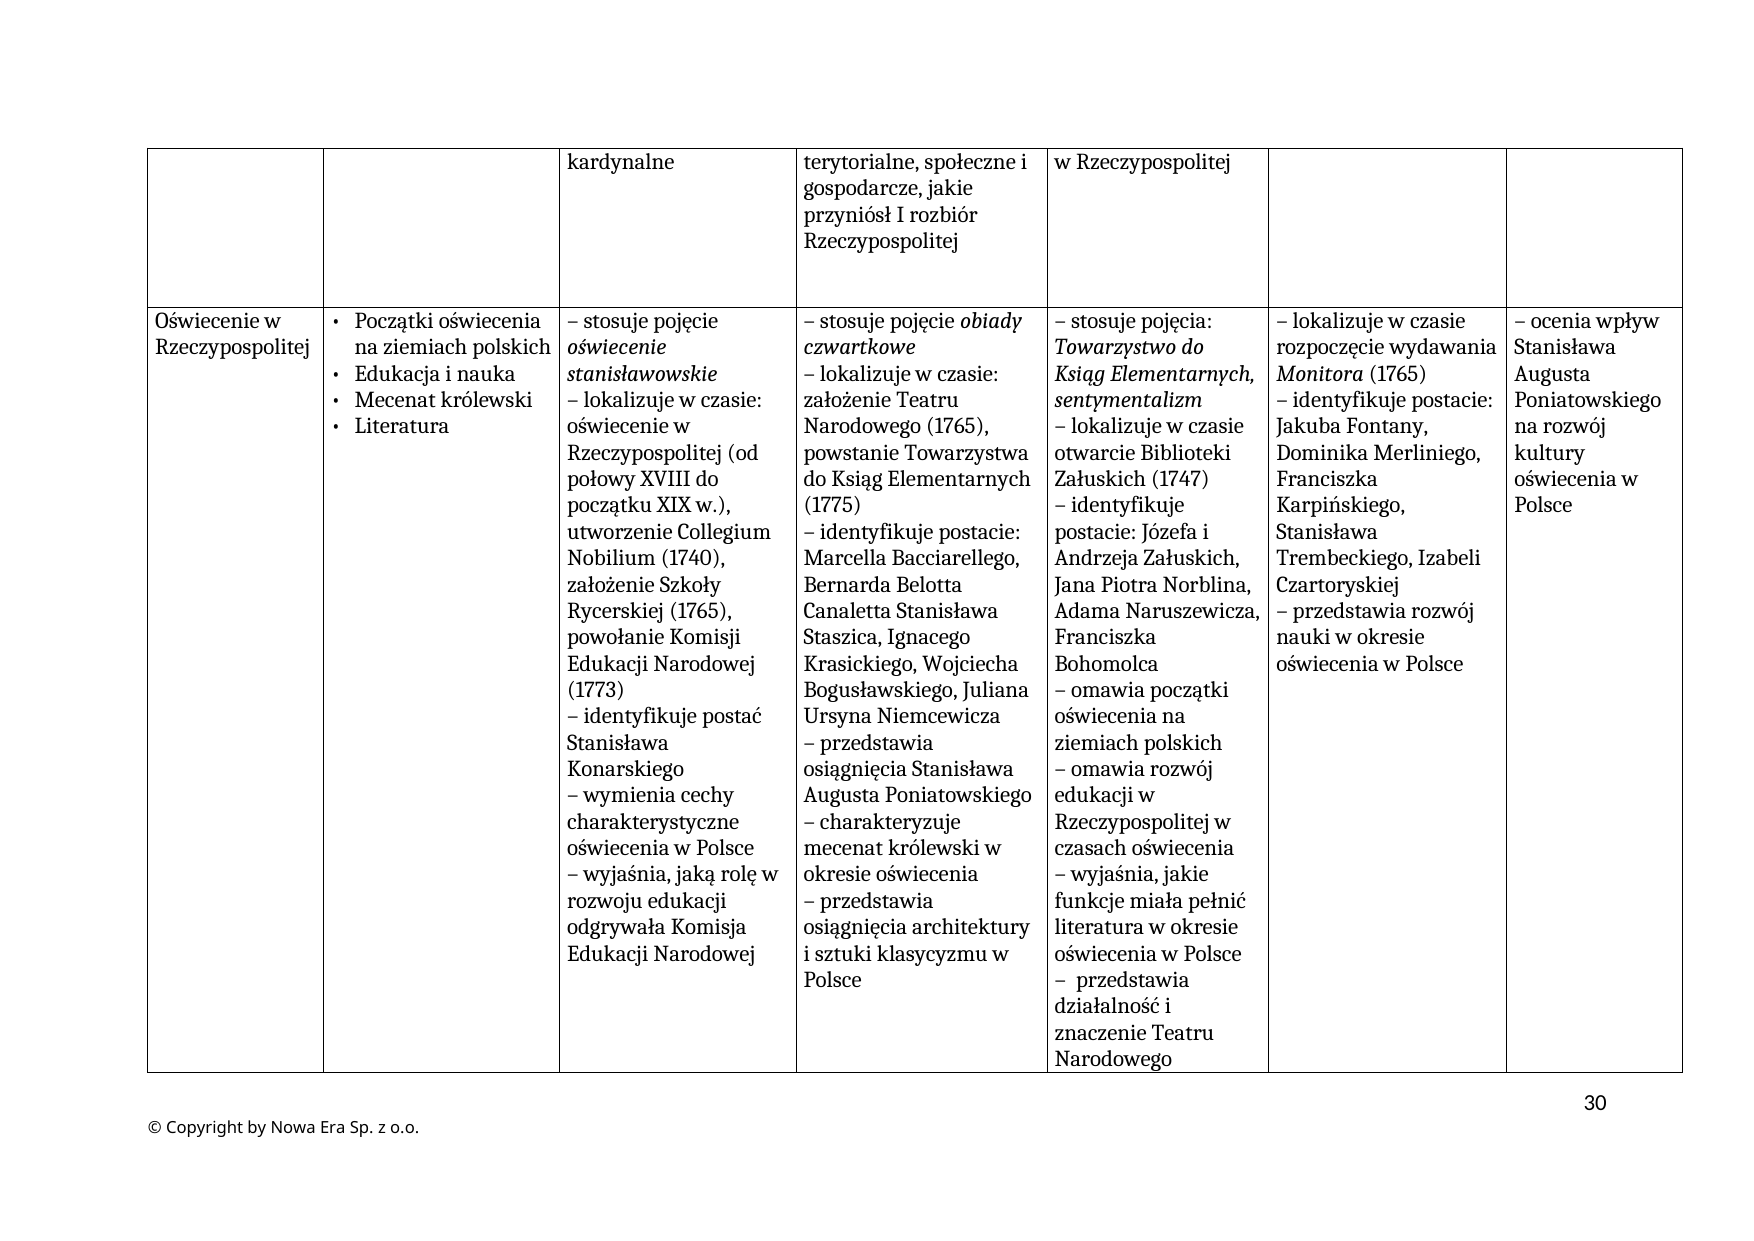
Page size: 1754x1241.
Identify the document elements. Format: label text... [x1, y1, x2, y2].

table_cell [1507, 149, 1682, 307]
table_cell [797, 149, 1047, 307]
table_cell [560, 149, 796, 307]
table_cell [1269, 149, 1506, 307]
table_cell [324, 308, 559, 1072]
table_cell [1048, 149, 1268, 307]
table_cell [148, 308, 323, 1072]
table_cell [1269, 308, 1506, 1072]
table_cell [148, 149, 323, 307]
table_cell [324, 149, 559, 307]
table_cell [1507, 308, 1682, 1072]
